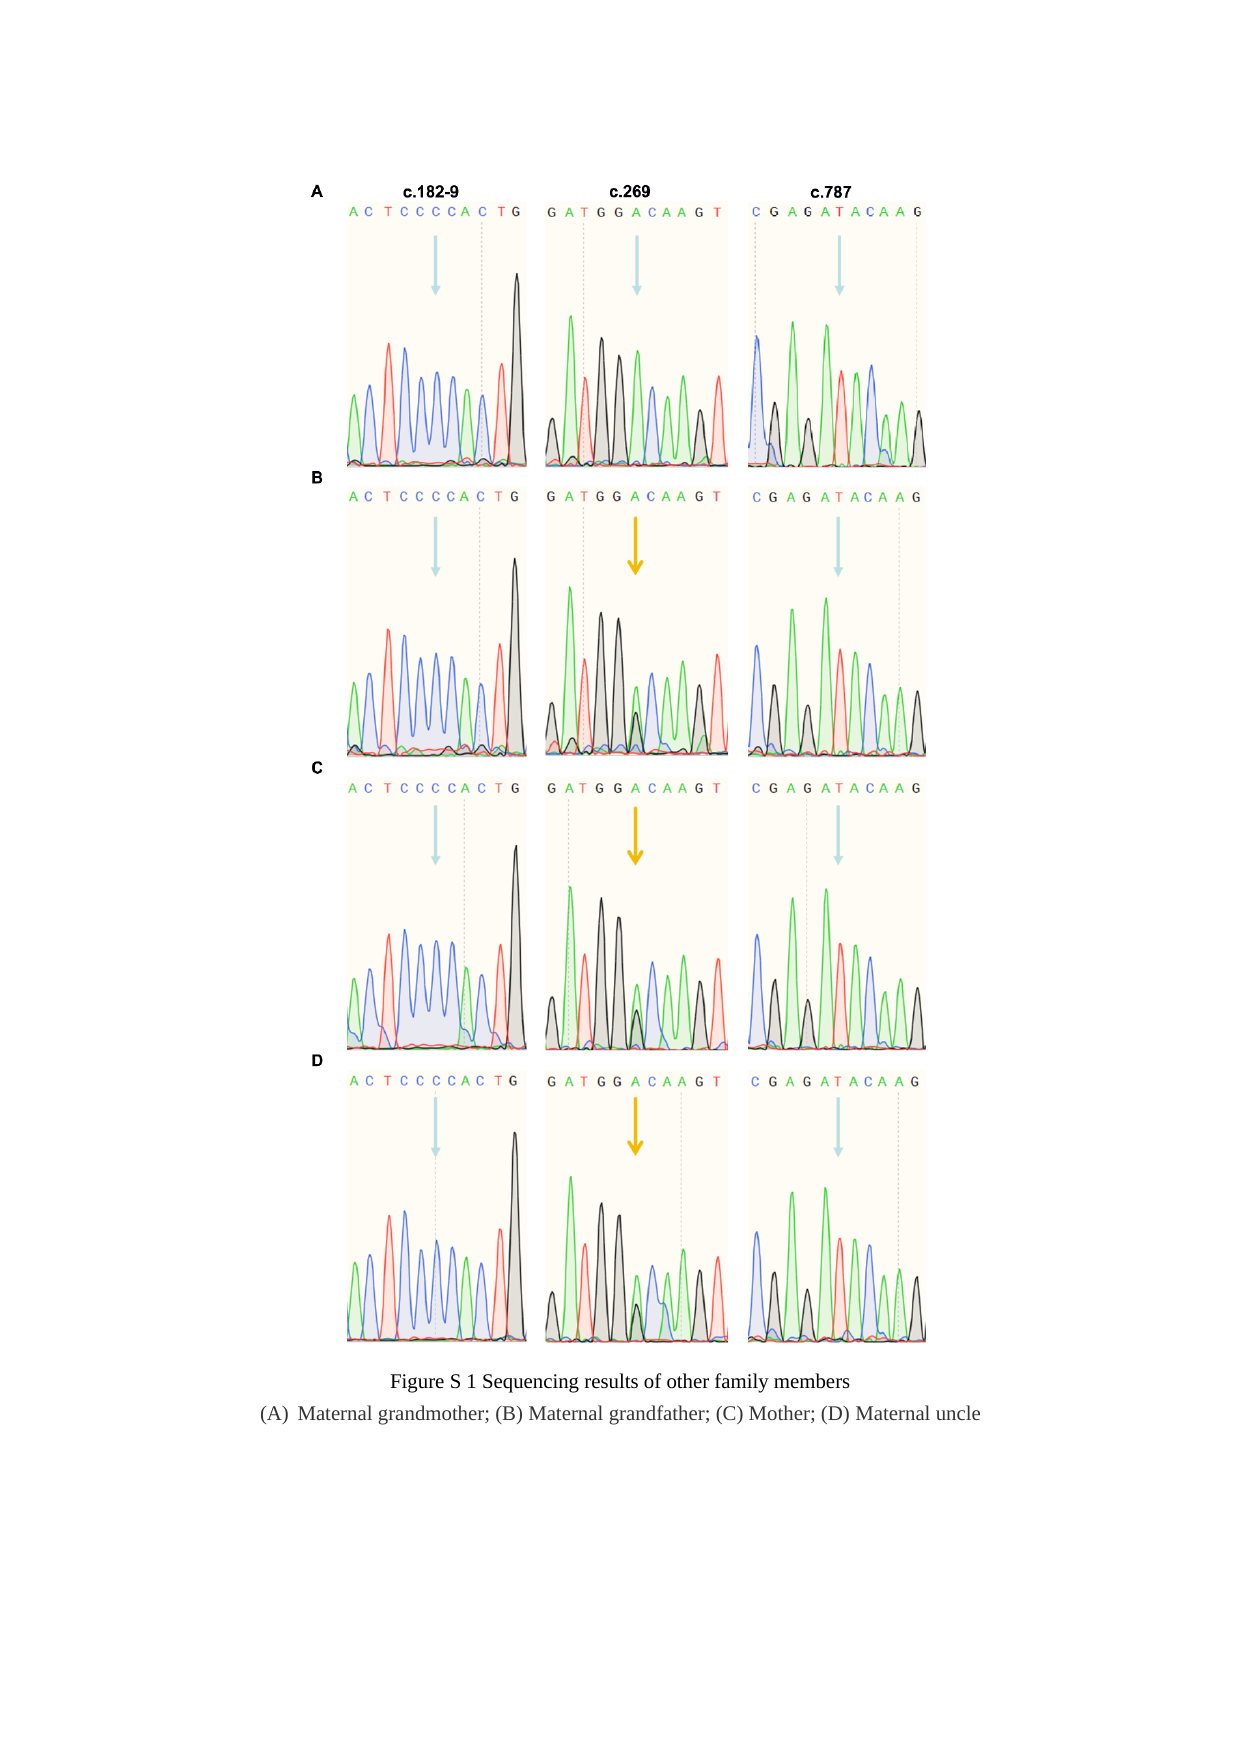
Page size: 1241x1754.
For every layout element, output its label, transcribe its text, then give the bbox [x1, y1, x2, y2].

text Figure S 1 Sequencing results of other family members [187, 1364, 1053, 1397]
picture [287, 162, 953, 1362]
list Maternal grandmother; (B) Maternal grandfather; (C) Mother; (D) Maternal uncle [187, 1397, 1053, 1429]
